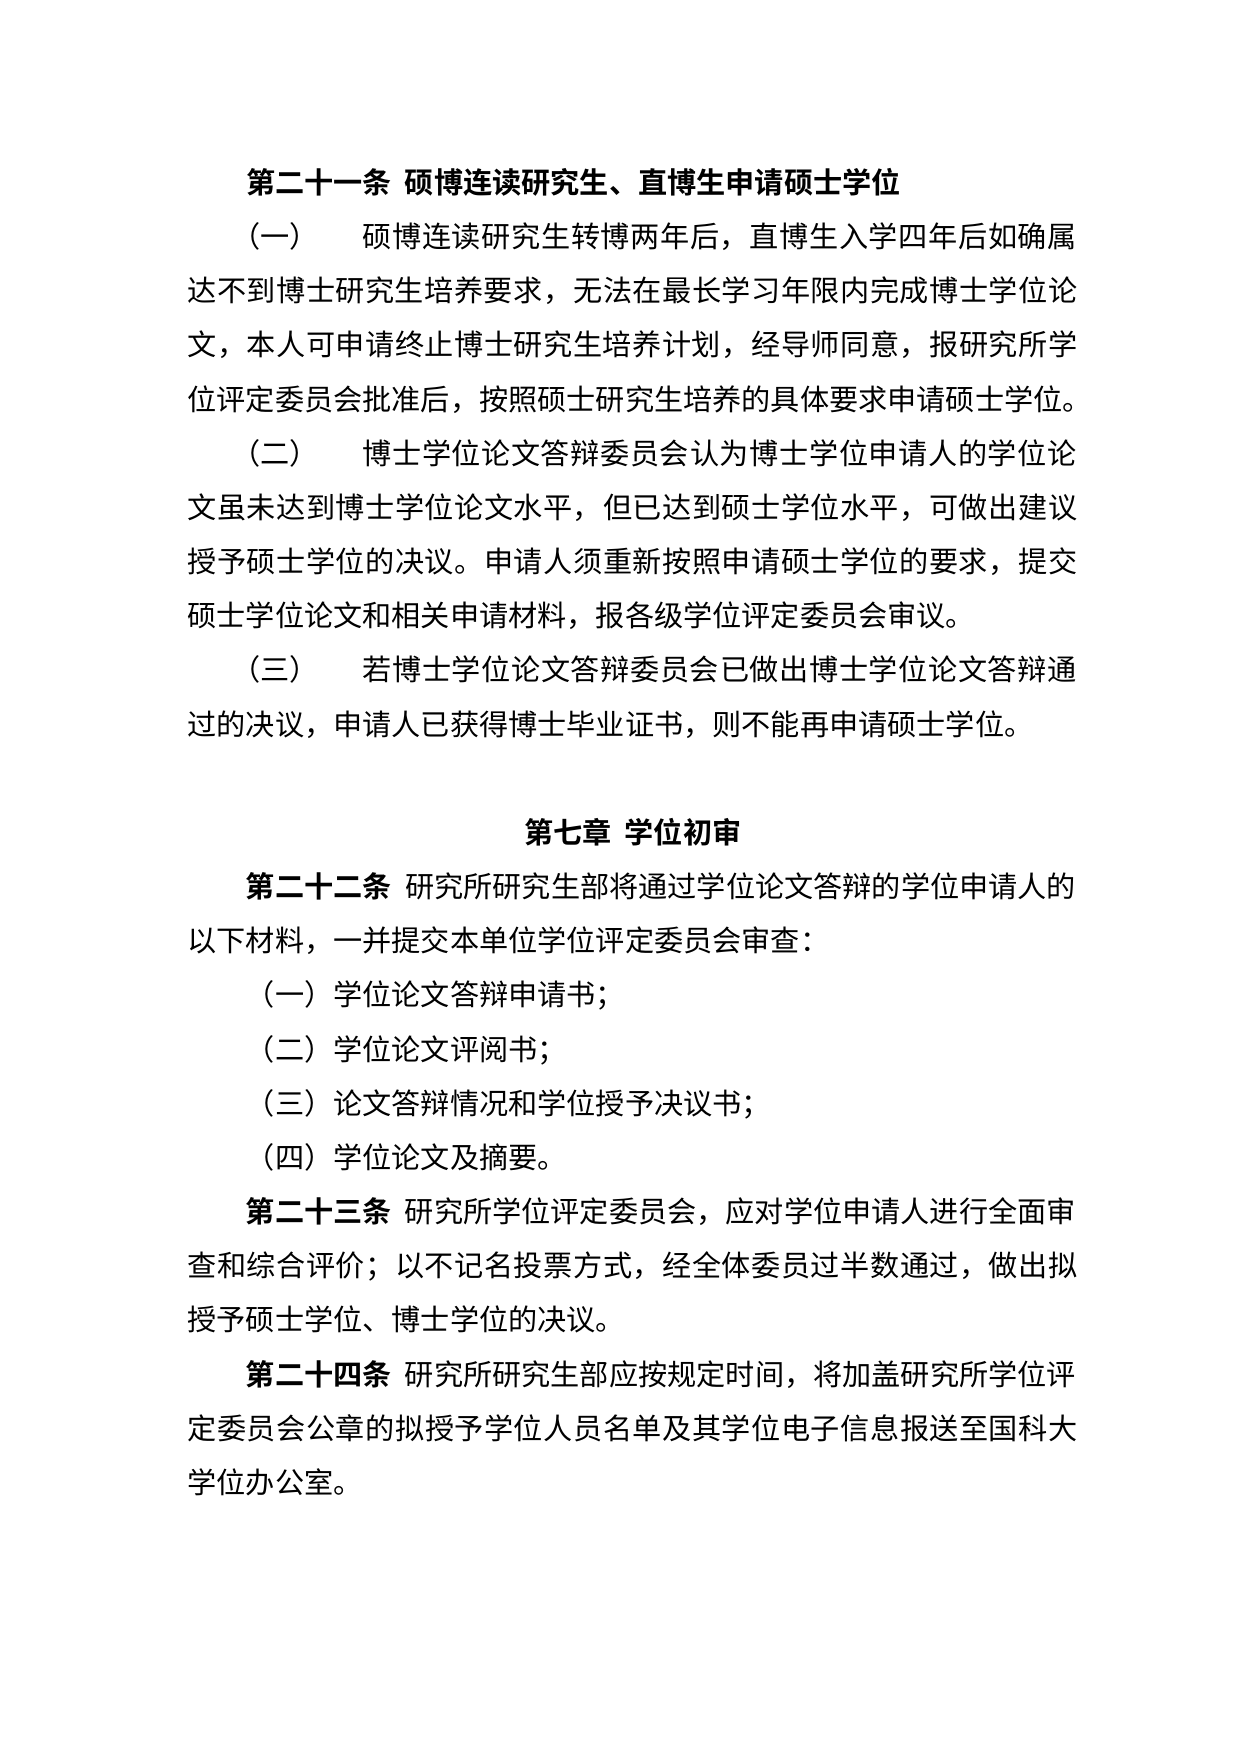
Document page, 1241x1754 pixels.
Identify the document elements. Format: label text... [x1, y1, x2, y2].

text 第二十一条 硕博连读研究生、直博生申请硕士学位 [187, 150, 1078, 204]
list 若博士学位论文答辩委员会已做出博士学位论文答辩通过的决议，申请人已获得博士毕业证书，则不能再申请硕士学位。 [187, 637, 1078, 746]
list 硕博连读研究生转博两年后，直博生入学四年后如确属达不到博士研究生培养要求，无法在最长学习年限内完成博士学位论文，本人可申请终止博士研究生培养计划，经导师同意，报研究所学位评定委员会批准后，按照硕士研究生培养的具体要求申请硕士学位。 [187, 204, 1078, 421]
text 第二十二条 研究所研究生部将通过学位论文答辩的学位申请人的以下材料，一并提交本单位学位评定委员会审查： [187, 854, 1078, 962]
text 第二十四条 研究所研究生部应按规定时间，将加盖研究所学位评定委员会公章的拟授予学位人员名单及其学位电子信息报送至国科大学位办公室。 [187, 1342, 1078, 1504]
list 博士学位论文答辩委员会认为博士学位申请人的学位论文虽未达到博士学位论文水平，但已达到硕士学位水平，可做出建议授予硕士学位的决议。申请人须重新按照申请硕士学位的要求，提交硕士学位论文和相关申请材料，报各级学位评定委员会审议。 [187, 421, 1078, 637]
text （二）学位论文评阅书； [187, 1017, 1078, 1071]
text 第二十三条 研究所学位评定委员会，应对学位申请人进行全面审查和综合评价；以不记名投票方式，经全体委员过半数通过，做出拟授予硕士学位、博士学位的决议。 [187, 1179, 1078, 1342]
text 第七章 学位初审 [187, 800, 1078, 854]
text （三）论文答辩情况和学位授予决议书； [187, 1071, 1078, 1125]
text （四）学位论文及摘要。 [187, 1125, 1078, 1179]
text （一）学位论文答辩申请书； [187, 962, 1078, 1017]
